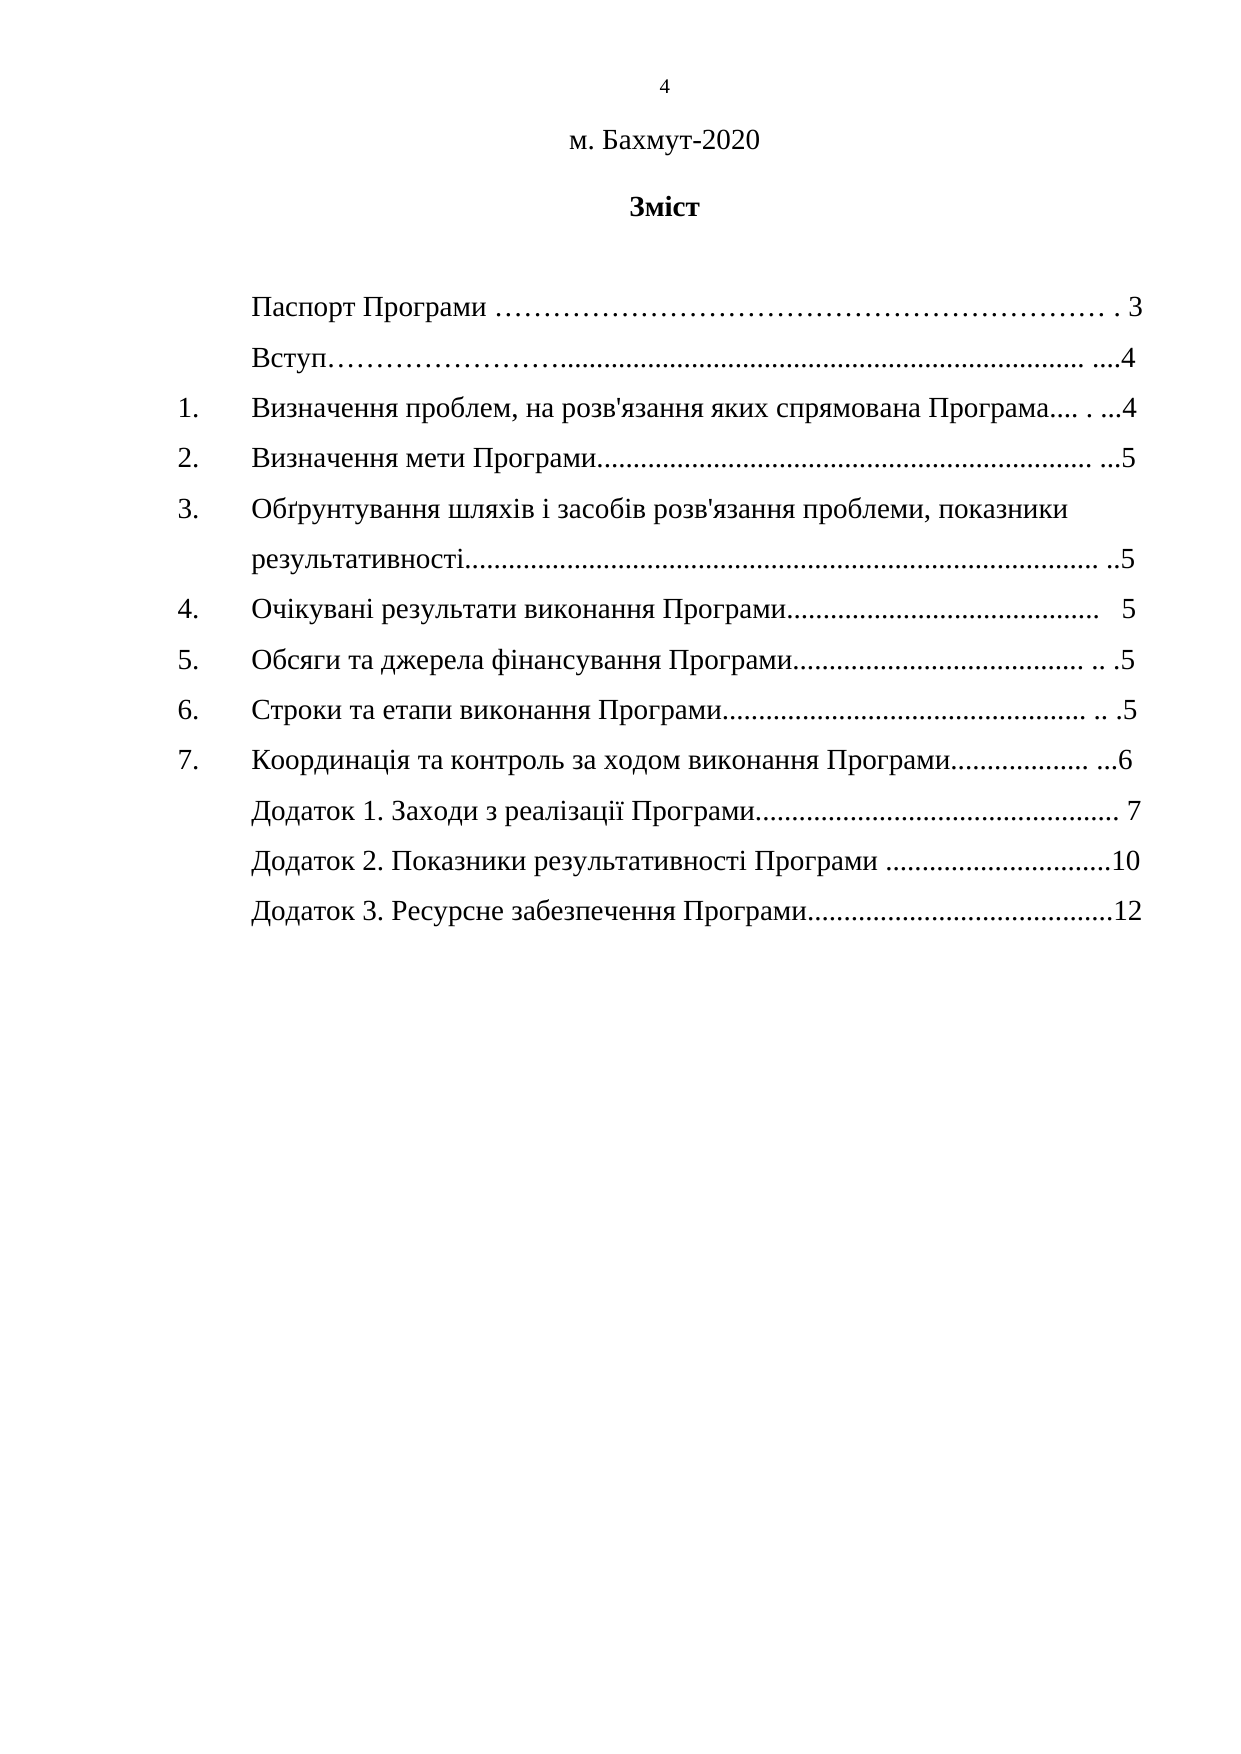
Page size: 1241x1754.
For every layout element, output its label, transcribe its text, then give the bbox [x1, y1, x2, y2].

text Зміст [177, 189, 1152, 222]
text Додаток 3. Ресурсне забезпечення Програми..........................................12 [251, 893, 1152, 927]
text результативності....................................................................................... ..5 [177, 541, 1152, 575]
text Вступ……………………........................................................................ ....4 [251, 340, 1152, 373]
list Обсяги та джерела фінансування Програми........................................ .. .5 [177, 642, 1152, 675]
list Обґрунтування шляхів і засобів розв'язання проблеми, показники [177, 491, 1152, 524]
text Додаток 1. Заходи з реалізації Програми.................................................. 7 [251, 793, 1152, 826]
list Визначення проблем, на розв'язання яких спрямована Програма.... . ...4 [177, 390, 1152, 424]
list Координація та контроль за ходом виконання Програми................... ...6 [177, 742, 1152, 776]
text м. Бахмут-2020 [177, 122, 1152, 155]
list Визначення мети Програми.................................................................... ...5 [177, 441, 1152, 474]
list Строки та етапи виконання Програми.................................................. .. .5 [177, 692, 1152, 726]
text Додаток 2. Показники результативності Програми ...............................10 [251, 843, 1152, 877]
text Паспорт Програми ……………………………………………………… . 3 [251, 289, 1152, 323]
list Очікувані результати виконання Програми........................................... 5 [177, 591, 1152, 625]
